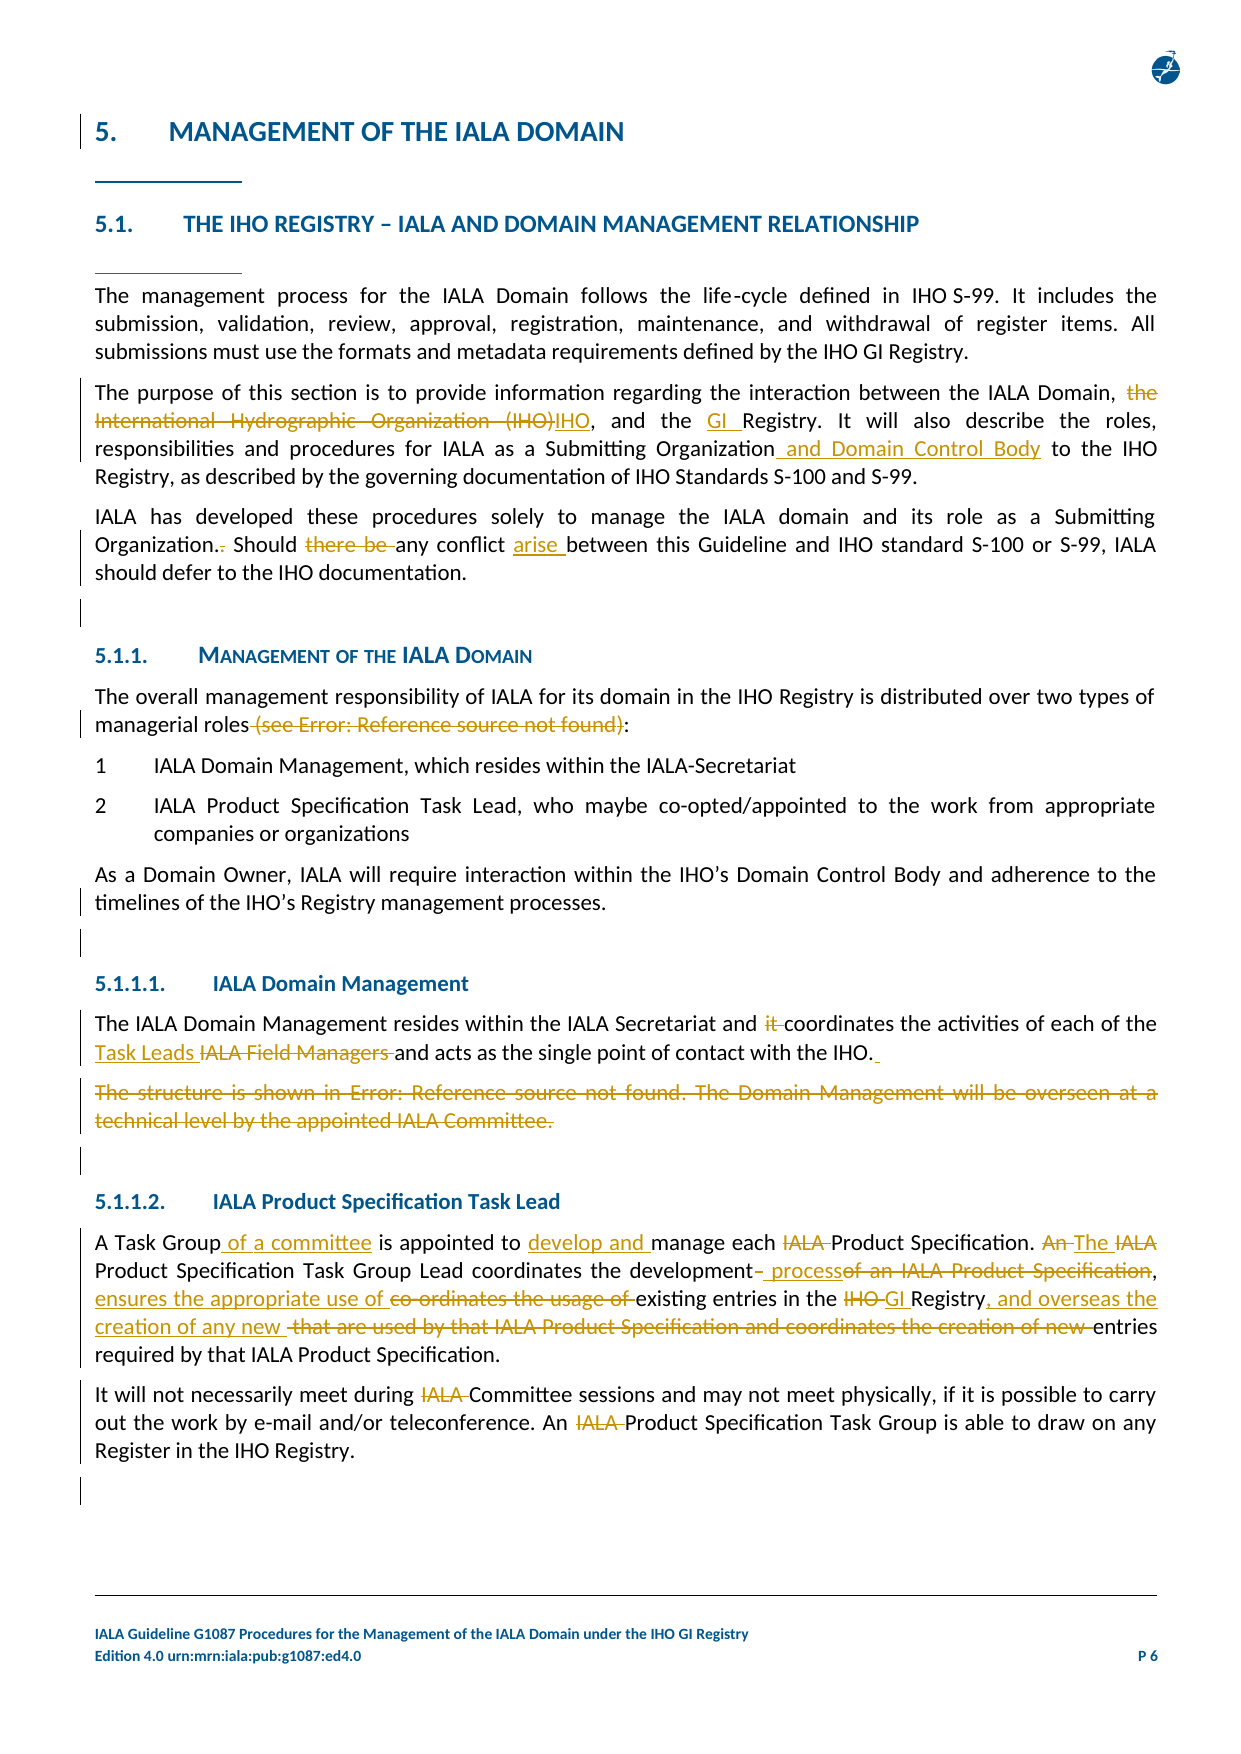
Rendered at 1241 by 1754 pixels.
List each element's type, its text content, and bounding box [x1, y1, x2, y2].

subtitle Management of the IALA Domain [94, 639, 1069, 670]
subtitle MANAGEMENT OF THE IALA DOMAIN [94, 113, 1157, 149]
list IALA Domain Management, which resides within the IALA-Secretariat [94, 751, 1157, 779]
subtitle The IHO Registry – IALA and Domain Management relationship [94, 208, 1157, 239]
text The IALA Domain Management resides within the IALA Secretariat and coordinates the activities of each of the and acts as the single point of contact with the IHO. [94, 1009, 1157, 1066]
text It will not necessarily meet during Committee sessions and may not meet physically, if it is possible to carry out the work by e-mail and/or teleconference. An Product Specification Task Group is able to draw on any Register in the IHO Registry. [94, 1380, 1157, 1464]
subtitle IALA Domain Management [94, 969, 1054, 997]
list IALA Product Specification Task Lead, who maybe co-opted/appointed to the work from appropriate companies or organizations [94, 791, 1157, 847]
text As a Domain Owner, IALA will require interaction within the IHO’s Domain Control Body and adherence to the timelines of the IHO’s Registry management processes. [94, 860, 1157, 916]
text A Task Group is appointed to manage each Product Specification. Product Specification Task Group Lead coordinates the development, existing entries in the Registryentries required by that IALA Product Specification. [94, 1228, 1157, 1368]
subtitle IALA Product Specification Task Lead [94, 1187, 1054, 1215]
text IALA has developed these procedures solely to manage the IALA domain and its role as a Submitting Organization. Should any conflict between this Guideline and IHO standard S-100 or S-99, IALA should defer to the IHO documentation. [94, 502, 1157, 586]
text The purpose of this section is to provide information regarding the interaction between the IALA Domain, , and the Registry. It will also describe the roles, responsibilities and procedures for IALA as a Submitting Organization to the IHO Registry, as described by the governing documentation of IHO Standards S-100 and S-99. [94, 378, 1157, 490]
picture [1120, 0, 1239, 119]
text The management process for the IALA Domain follows the life‑cycle defined in IHO S‑99. It includes the submission, validation, review, approval, registration, maintenance, and withdrawal of register items. All submissions must use the formats and metadata requirements defined by the IHO GI Registry. [94, 281, 1157, 365]
